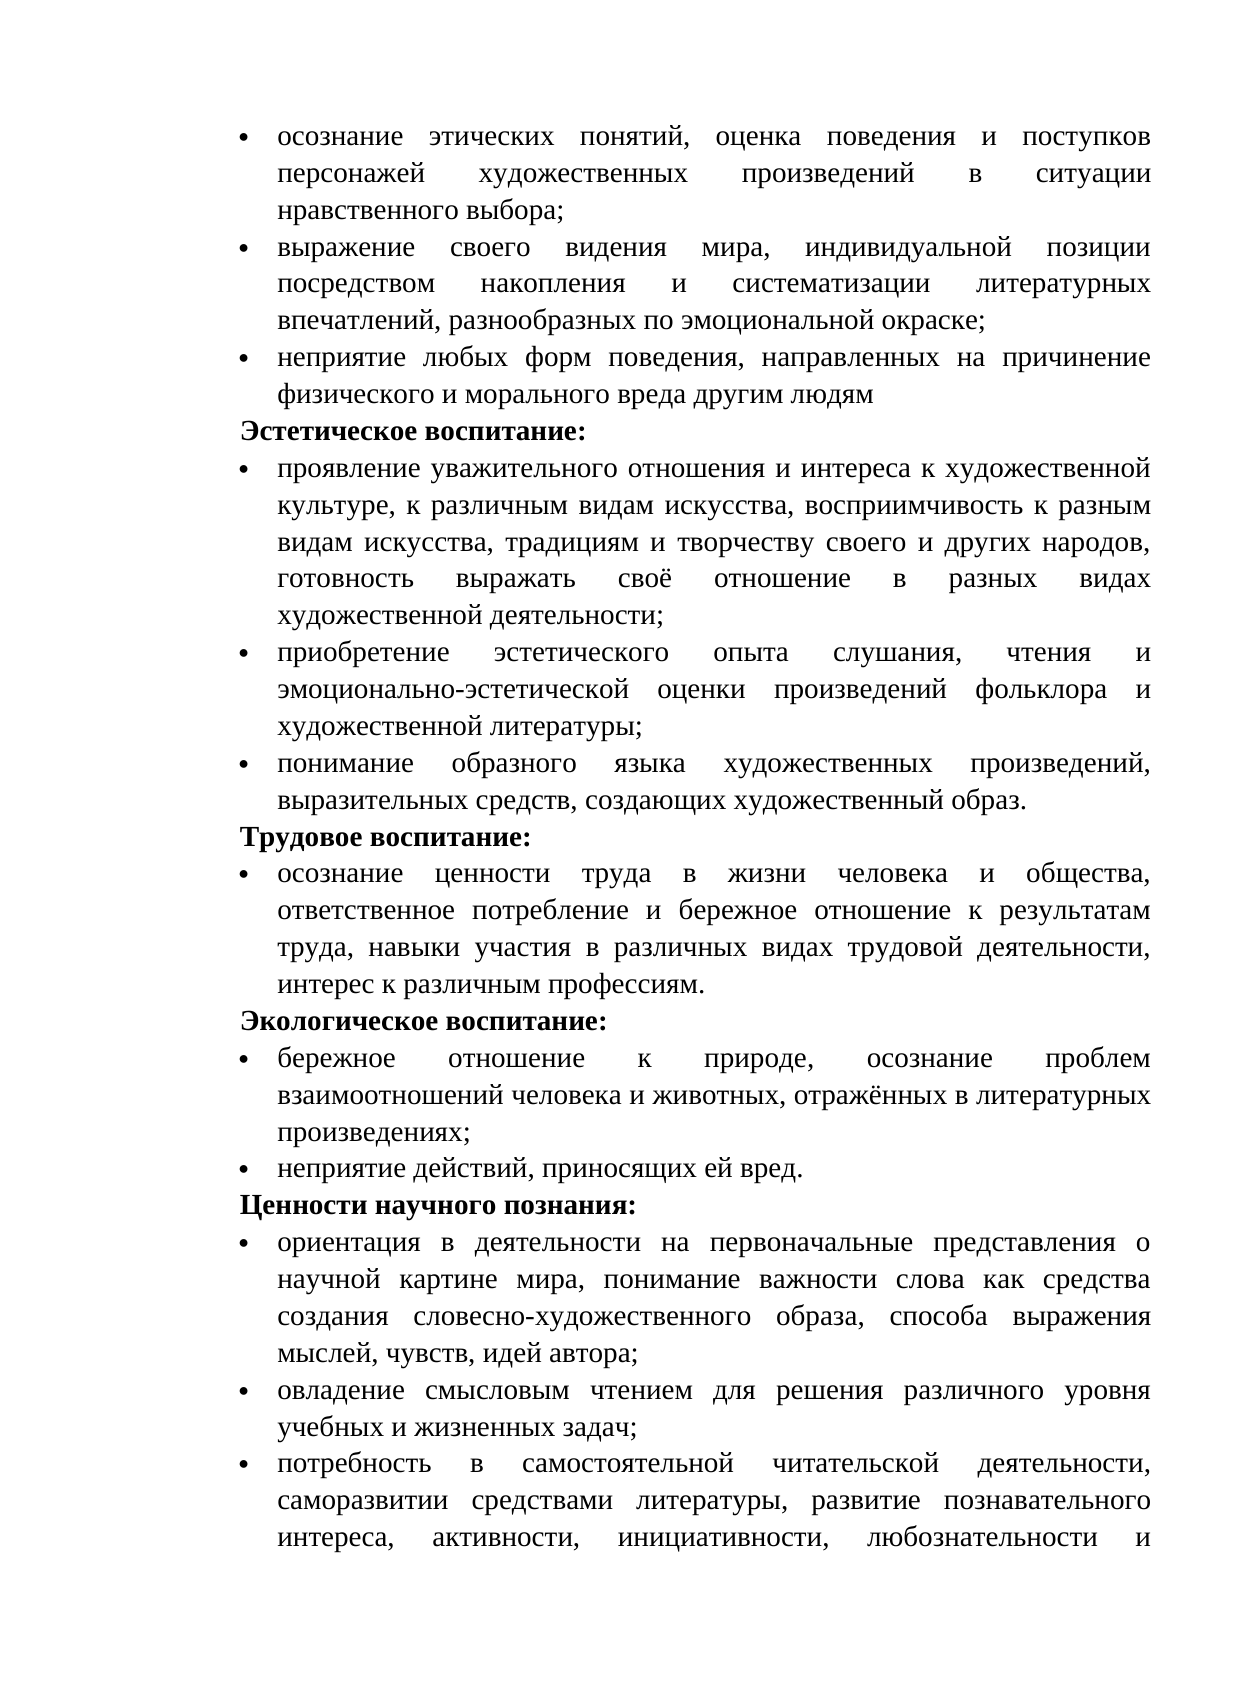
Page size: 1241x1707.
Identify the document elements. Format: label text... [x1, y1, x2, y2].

list понимание образного языка художественных произведений, выразительных средств, создающих художественный образ. [239, 745, 1152, 815]
text Экологическое воспитание: [177, 1003, 1152, 1037]
list бережное отношение к природе, осознание проблем взаимоотношений человека и животных, отражённых в литературных произведениях; [239, 1040, 1152, 1147]
text Трудовое воспитание: [177, 819, 1152, 852]
list ориентация в деятельности на первоначальные представления о научной картине мира, понимание важности слова как средства создания словесно-художественного образа, способа выражения мыслей, чувств, идей автора; [239, 1224, 1152, 1368]
list выражение своего видения мира, индивидуальной позиции посредством накопления и систематизации литературных впечатлений, разнообразных по эмоциональной окраске; [239, 229, 1152, 336]
text Ценности научного познания: [177, 1187, 1152, 1221]
list осознание ценности труда в жизни человека и общества, ответственное потребление и бережное отношение к результатам труда, навыки участия в различных видах трудовой деятельности, интерес к различным профессиям. [239, 856, 1152, 1000]
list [239, 1446, 1152, 1553]
list осознание этических понятий, оценка поведения и поступков персонажей художественных произведений в ситуации нравственного выбора; [239, 118, 1152, 225]
list приобретение эстетического опыта слушания, чтения и эмоционально-эстетической оценки произведений фольклора и художественной литературы; [239, 634, 1152, 742]
list неприятие действий, приносящих ей вред. [239, 1151, 1152, 1184]
list проявление уважительного отношения и интереса к художественной культуре, к различным видам искусства, восприимчивость к разным видам искусства, традициям и творчеству своего и других народов, готовность выражать своё отношение в разных видах художественной деятельности; [239, 450, 1152, 631]
list овладение смысловым чтением для решения различного уровня учебных и жизненных задач; [239, 1372, 1152, 1442]
text Эстетическое воспитание: [177, 413, 1152, 447]
list неприятие любых форм поведения, направленных на причинение физического и морального вреда другим людям [239, 339, 1152, 410]
